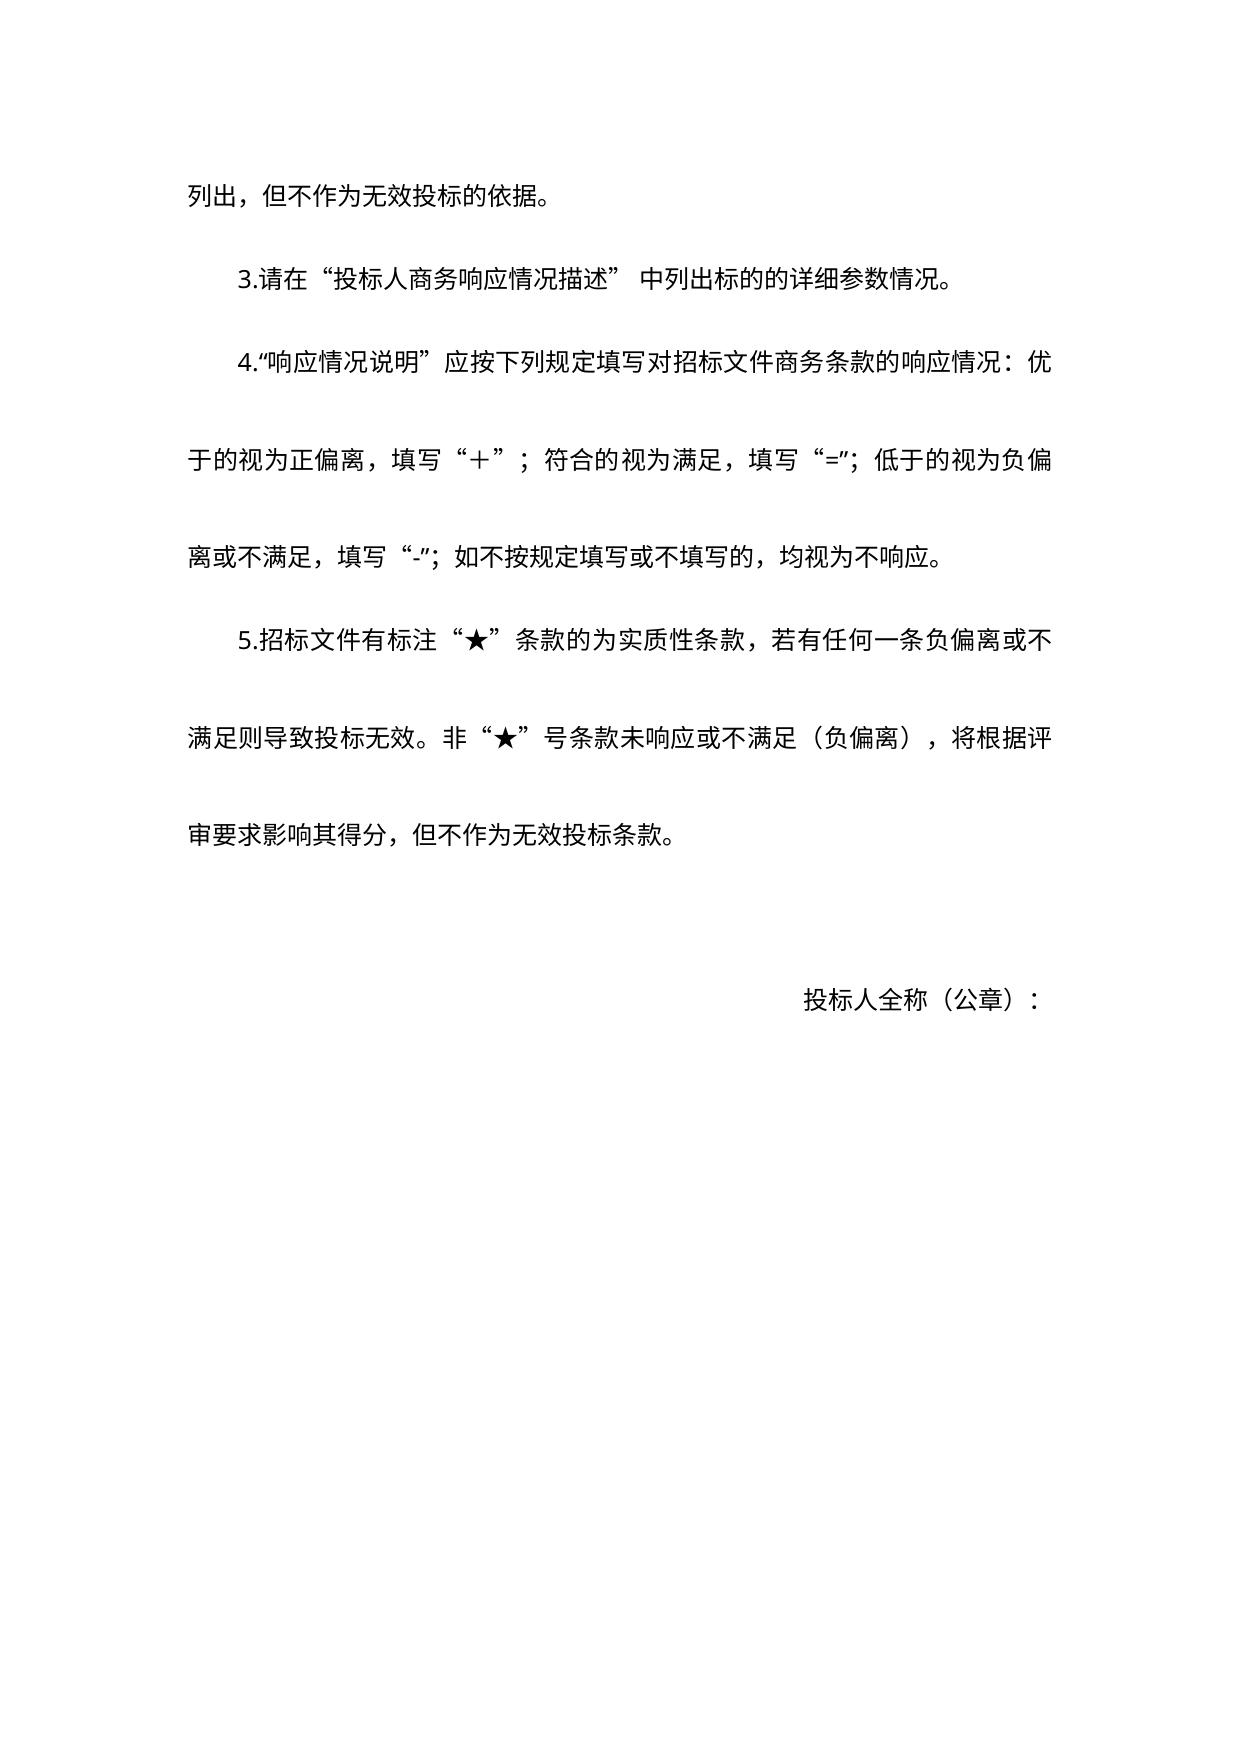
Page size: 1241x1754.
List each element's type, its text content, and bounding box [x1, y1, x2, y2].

text 5.招标文件有标注“★”条款的为实质性条款，若有任何一条负偏离或不满足则导致投标无效。非“★”号条款未响应或不满足（负偏离），将根据评审要求影响其得分，但不作为无效投标条款。 [187, 606, 1053, 866]
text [187, 162, 1053, 227]
text 4.“响应情况说明”应按下列规定填写对招标文件商务条款的响应情况：优于的视为正偏离，填写“＋”；符合的视为满足，填写“=”；低于的视为负偏离或不满足，填写“-”；如不按规定填写或不填写的，均视为不响应。 [187, 328, 1053, 588]
text 3.请在“投标人商务响应情况描述” 中列出标的的详细参数情况。 [187, 245, 1053, 310]
text 投标人全称（公章）： [187, 966, 1053, 1031]
